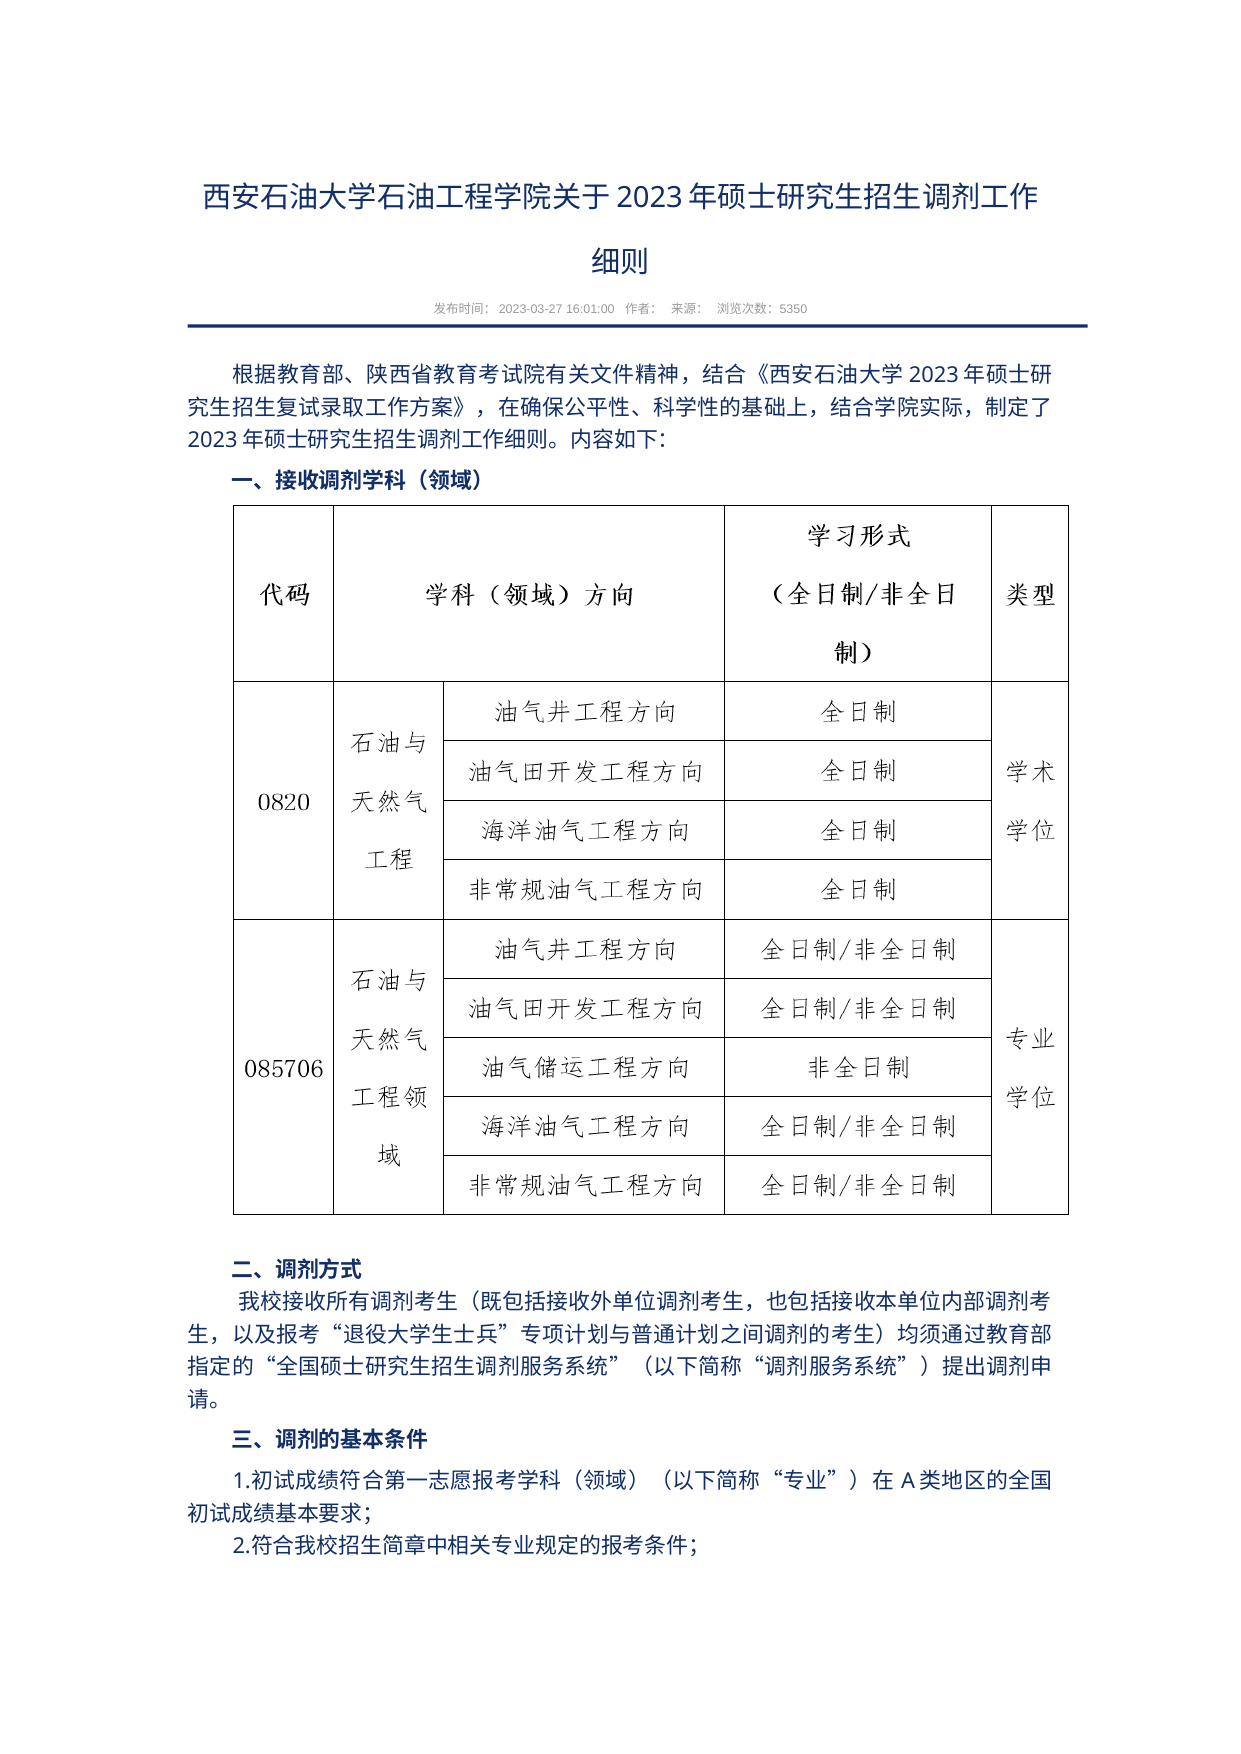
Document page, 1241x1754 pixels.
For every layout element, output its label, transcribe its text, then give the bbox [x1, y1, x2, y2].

text 2.符合我校招生简章中相关专业规定的报考条件； [187, 1528, 1053, 1560]
subtitle 西安石油大学石油工程学院关于2023年硕士研究生招生调剂工作细则 [187, 162, 1053, 292]
text 三、调剂的基本条件 [187, 1422, 1053, 1454]
text 二、调剂方式 [187, 1251, 1053, 1284]
text 我校接收所有调剂考生（既包括接收外单位调剂考生，也包括接收本单位内部调剂考生，以及报考“退役大学生士兵”专项计划与普通计划之间调剂的考生）均须通过教育部指定的“全国硕士研究生招生调剂服务系统”（以下简称“调剂服务系统”）提出调剂申请。 [187, 1284, 1053, 1414]
text 发布时间： 2023-03-27 16:01:00 作者： 来源： 浏览次数：5350 [187, 292, 1053, 324]
text 1.初试成绩符合第一志愿报考学科（领域）（以下简称“专业”）在A类地区的全国初试成绩基本要求； [187, 1463, 1053, 1528]
text 一、接收调剂学科（领域） [187, 463, 1053, 495]
text 根据教育部、陕西省教育考试院有关文件精神，结合《西安石油大学2023年硕士研究生招生复试录取工作方案》，在确保公平性、科学性的基础上，结合学院实际，制定了2023年硕士研究生招生调剂工作细则。内容如下： [187, 357, 1053, 454]
picture [231, 503, 1071, 1218]
